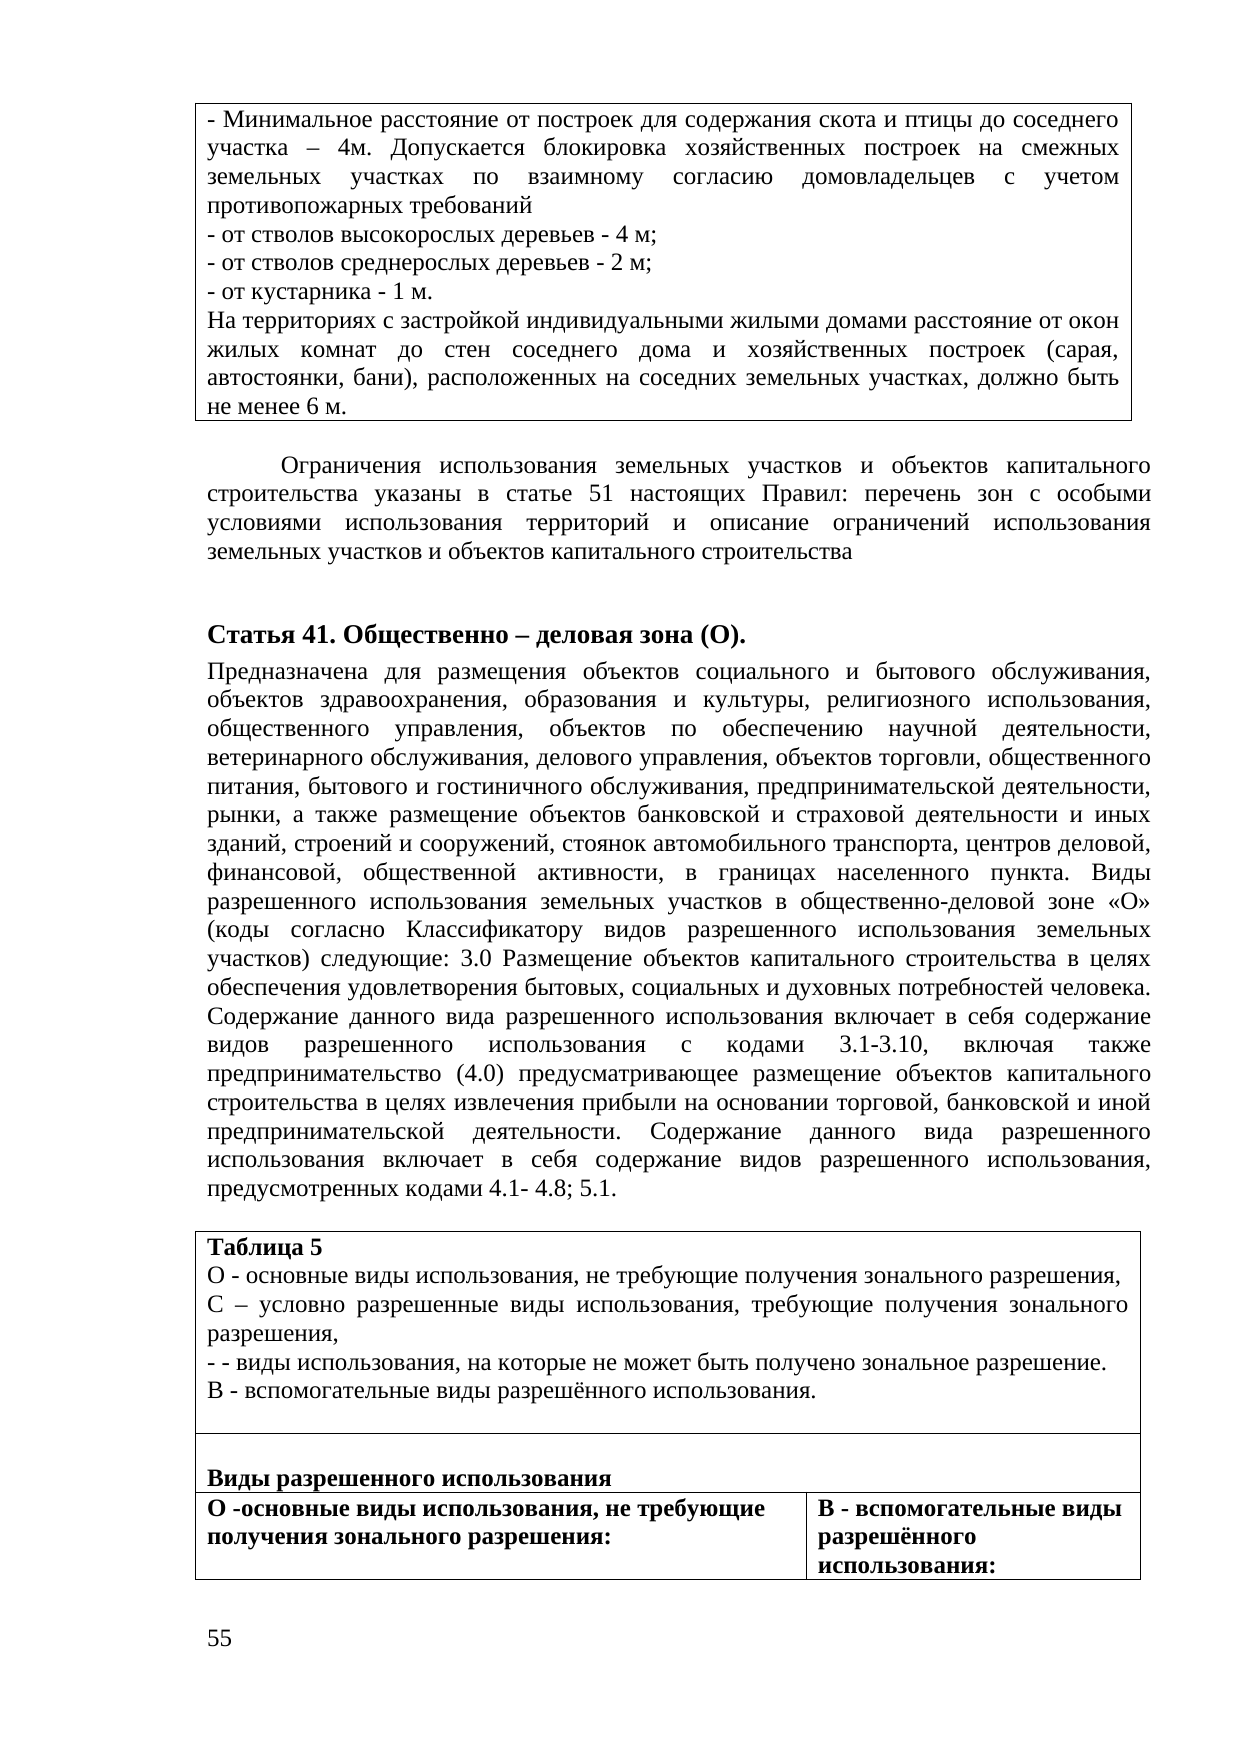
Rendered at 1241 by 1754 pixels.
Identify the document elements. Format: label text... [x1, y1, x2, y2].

table_header Таблица 5 О - основные виды использования, не требующие получения зонального разрешения, С – условно разрешенные виды использования, требующие получения зонального разрешения, - - виды использования, на которые не может быть получено зональное разрешение. В - вспомогательные виды разрешённого использования. [196, 1232, 1140, 1433]
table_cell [196, 104, 1131, 420]
table_cell О -основные виды использования, не требующие получения зонального разрешения: [196, 1493, 806, 1579]
text Ограничения использования земельных участков и объектов капитального строительства указаны в статье 51 настоящих Правил: перечень зон с особыми условиями использования территорий и описание ограничений использования земельных участков и объектов капитального строительства [207, 450, 1152, 565]
text Предназначена для размещения объектов социального и бытового обслуживания, объектов здравоохранения, образования и культуры, религиозного использования, общественного управления, объектов по обеспечению научной деятельности, ветеринарного обслуживания, делового управления, объектов торговли, общественного питания, бытового и гостиничного обслуживания, предпринимательской деятельности, рынки, а также размещение объектов банковской и страховой деятельности и иных зданий, строений и сооружений, стоянок автомобильного транспорта, центров деловой, финансовой, общественной активности, в границах населенного пункта. Виды разрешенного использования земельных участков в общественно-деловой зоне «О» (коды согласно Классификатору видов разрешенного использования земельных участков) следующие: 3.0 Размещение объектов капитального строительства в целях обеспечения удовлетворения бытовых, социальных и духовных потребностей человека. Содержание данного вида разрешенного использования включает в себя содержание видов разрешенного использования с кодами 3.1-3.10, включая также предпринимательство (4.0) предусматривающее размещение объектов капитального строительства в целях извлечения прибыли на основании торговой, банковской и иной предпринимательской деятельности. Содержание данного вида разрешенного использования включает в себя содержание видов разрешенного использования, предусмотренных кодами 4.1- 4.8; 5.1. [207, 656, 1152, 1202]
subtitle Статья 41. Общественно – деловая зона (О). [207, 618, 1152, 649]
table_cell В - вспомогательные виды разрешённого использования: [807, 1493, 1140, 1579]
table_cell Виды разрешенного использования [196, 1434, 1140, 1492]
